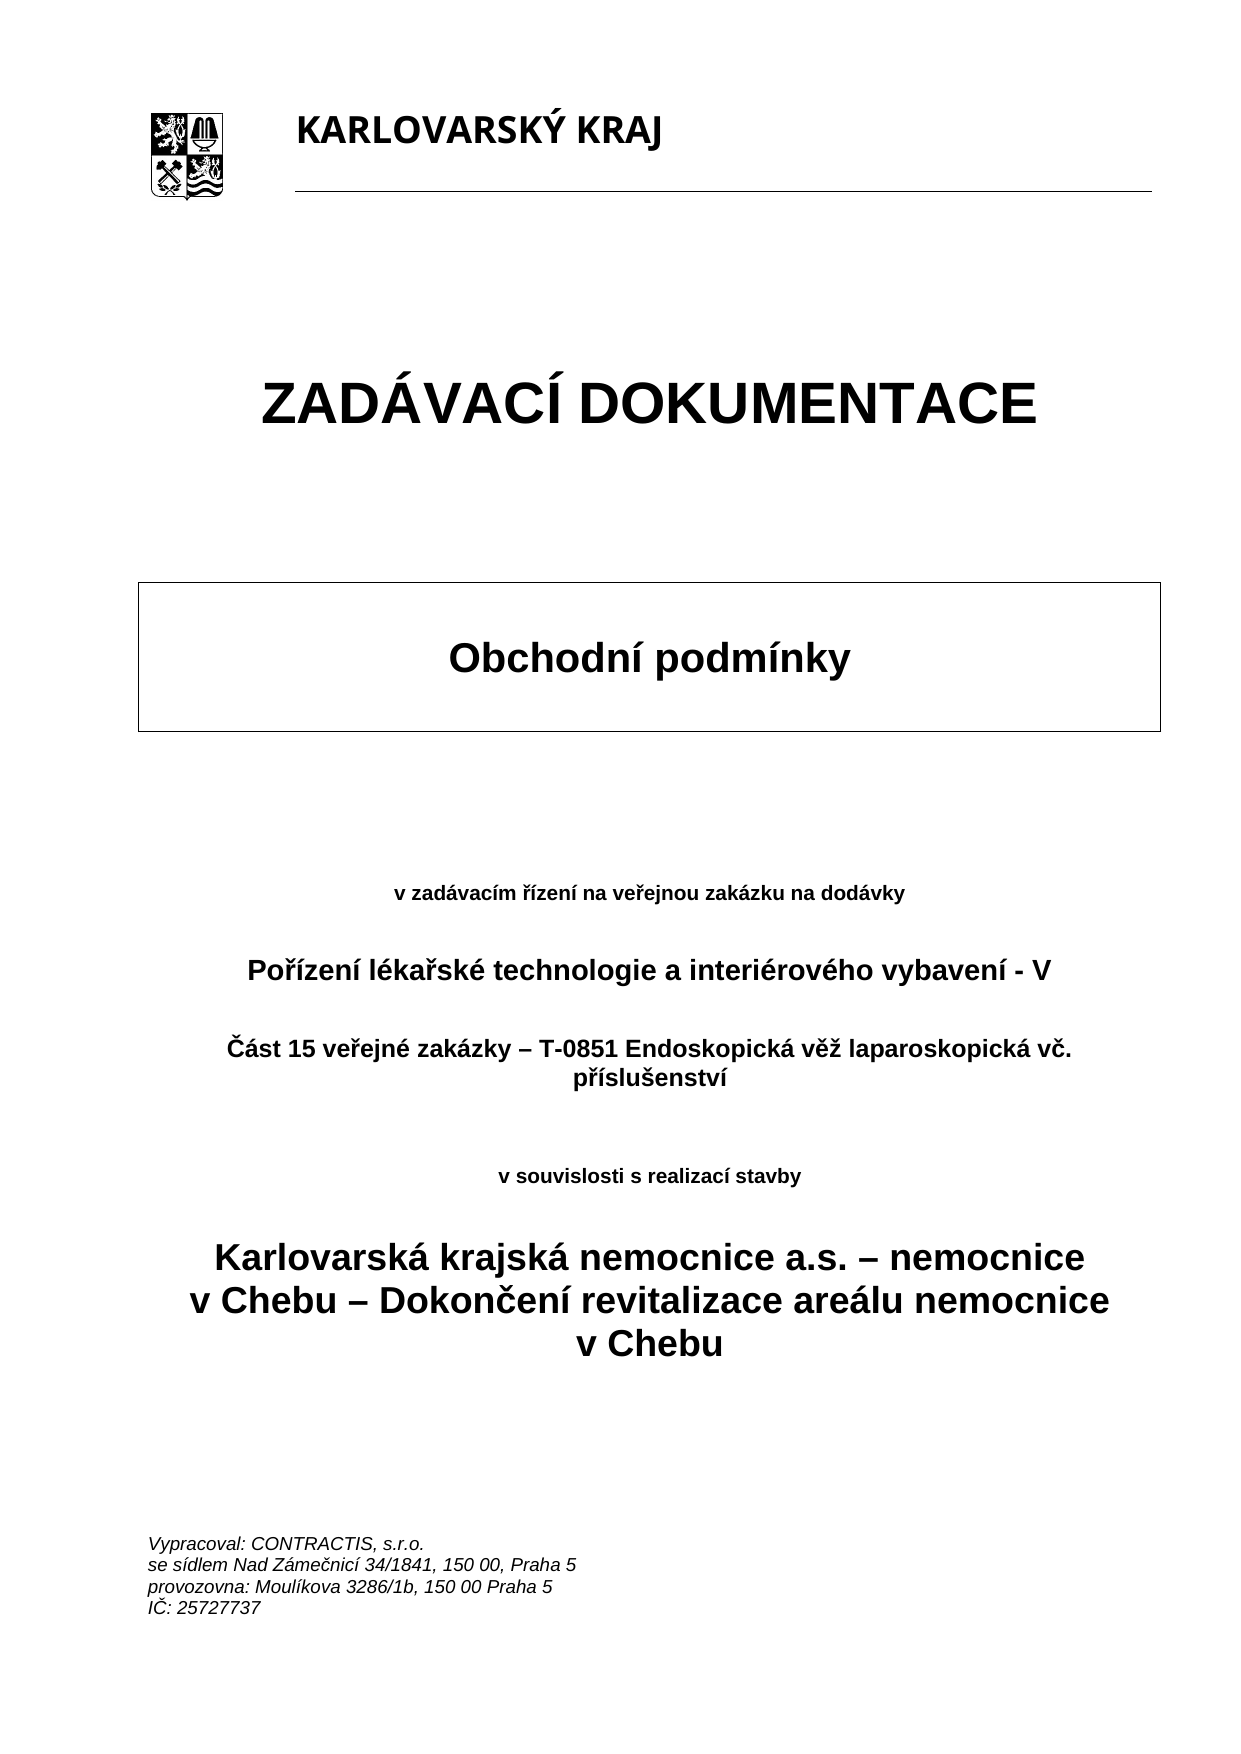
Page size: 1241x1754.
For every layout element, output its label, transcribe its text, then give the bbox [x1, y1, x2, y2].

picture [151, 113, 223, 201]
text Karlovarská krajská nemocnice a.s. – nemocnice v Chebu – Dokončení revitalizace areálu nemocnice v Chebu [148, 1235, 1152, 1365]
text Obchodní podmínky [148, 633, 1152, 681]
text v souvislosti s realizací stavby [148, 1163, 1152, 1187]
text Vypracoval: CONTRACTIS, s.r.o. [148, 1532, 1152, 1554]
text se sídlem Nad Zámečnicí 34/1841, 150 00, Praha 5 [148, 1554, 1152, 1576]
text provozovna: Moulíkova 3286/1b, 150 00 Praha 5 [148, 1576, 1152, 1597]
text zadávací dokumentace [148, 369, 1152, 436]
text Část 15 veřejné zakázky – T-0851 Endoskopická věž laparoskopická vč. příslušenství [148, 1034, 1152, 1092]
text Pořízení lékařské technologie a interiérového vybavení - V [148, 953, 1152, 986]
text v zadávacím řízení na veřejnou zakázku na dodávky [148, 881, 1152, 905]
text IČ: 25727737 [148, 1597, 1152, 1619]
